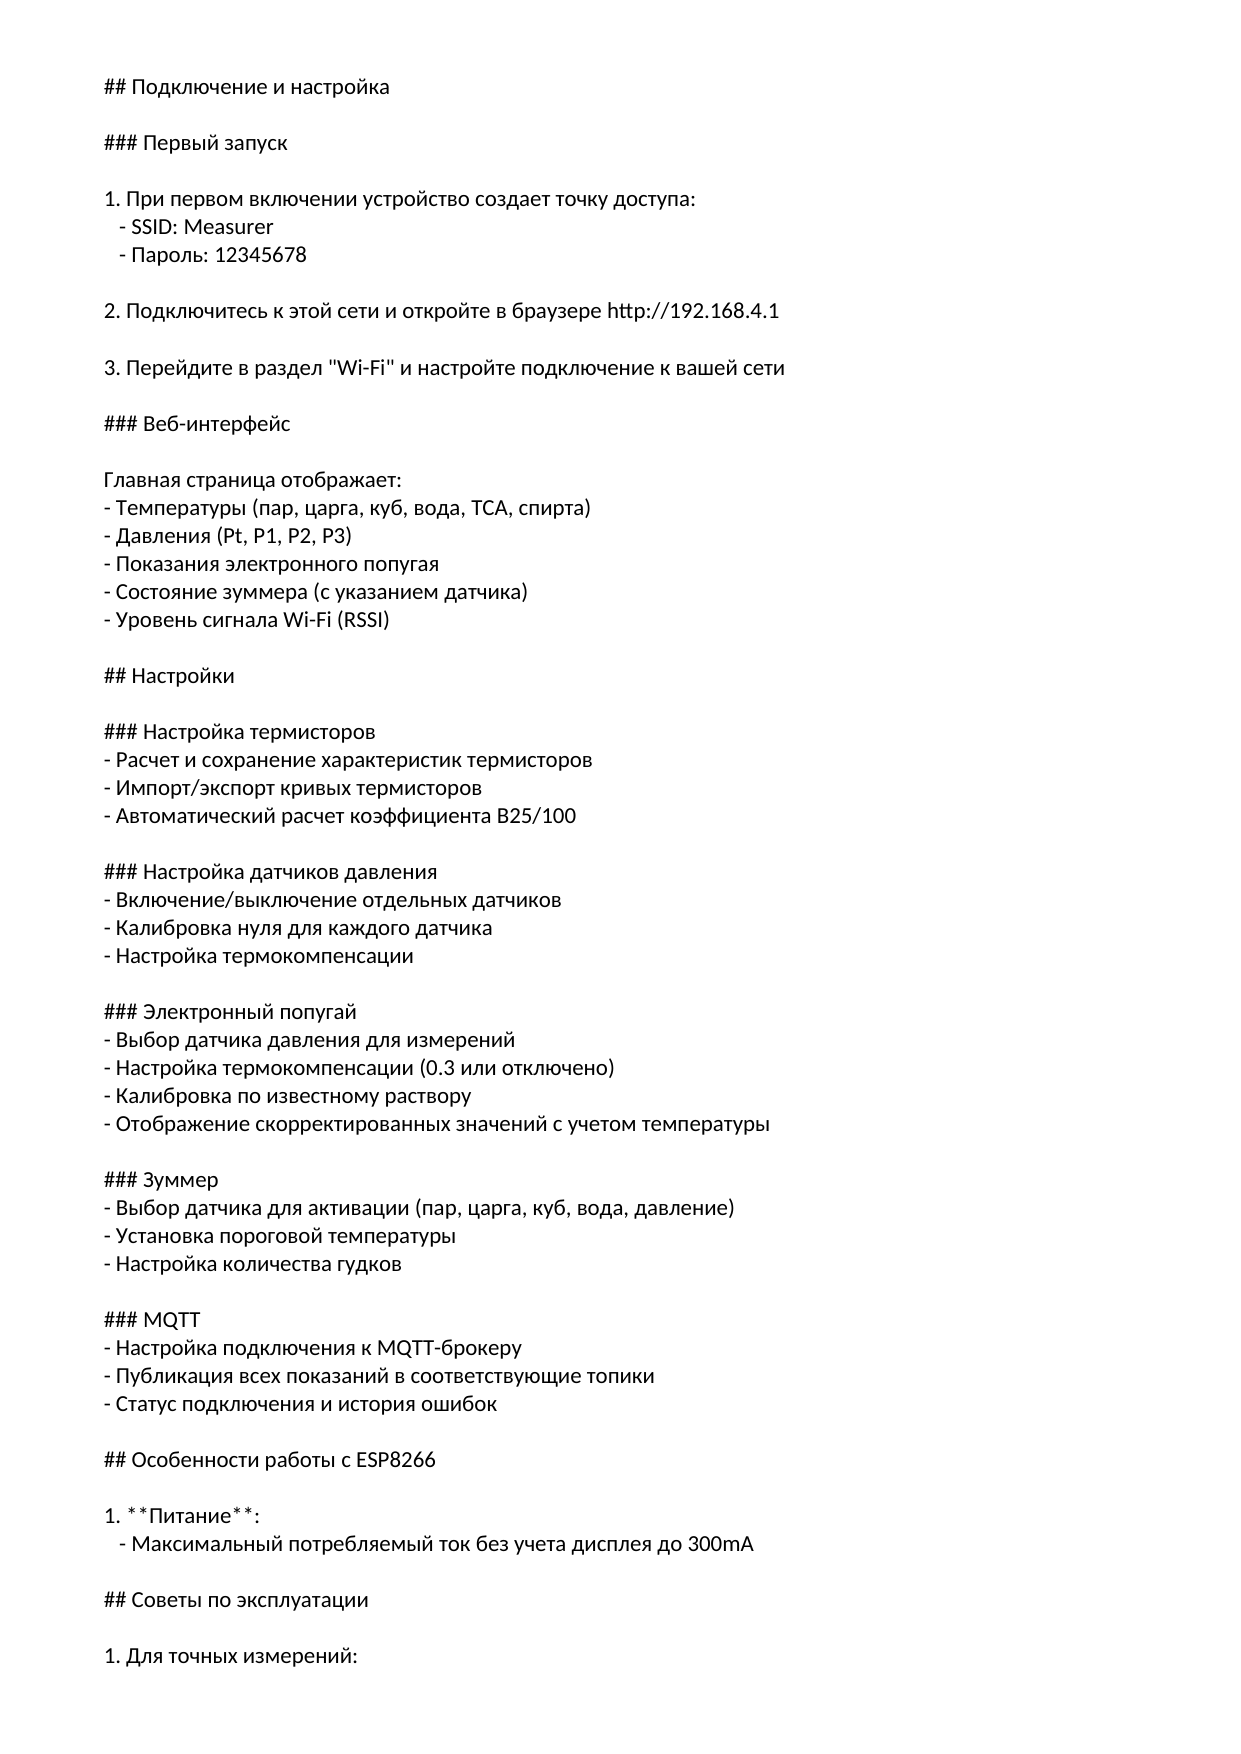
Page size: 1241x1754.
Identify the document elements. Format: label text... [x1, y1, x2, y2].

text 1. При первом включении устройство создает точку доступа: [103, 184, 1181, 212]
text - Отображение скорректированных значений с учетом температуры [103, 1109, 1181, 1137]
text ### Электронный попугай [103, 997, 1181, 1025]
text ### Веб-интерфейс [103, 409, 1181, 437]
text 1. Для точных измерений: [103, 1642, 1181, 1669]
text - SSID: Measurer [103, 212, 1181, 241]
text ### Первый запуск [103, 128, 1181, 156]
text - Состояние зуммера (с указанием датчика) [103, 577, 1181, 605]
text ### Настройка термисторов [103, 717, 1181, 745]
text ### Зуммер [103, 1165, 1181, 1193]
text - Настройка количества гудков [103, 1249, 1181, 1277]
text - Калибровка по известному раствору [103, 1081, 1181, 1109]
text - Выбор датчика давления для измерений [103, 1025, 1181, 1053]
text - Пароль: 12345678 [103, 241, 1181, 268]
text - Автоматический расчет коэффициента B25/100 [103, 801, 1181, 829]
text Главная страница отображает: [103, 465, 1181, 493]
text ## Советы по эксплуатации [103, 1586, 1181, 1613]
text ### MQTT [103, 1305, 1181, 1333]
text - Максимальный потребляемый ток без учета дисплея до 300mA [103, 1529, 1181, 1557]
text - Импорт/экспорт кривых термисторов [103, 773, 1181, 801]
text ## Подключение и настройка [103, 72, 1181, 100]
text 2. Подключитесь к этой сети и откройте в браузере http://192.168.4.1 [103, 297, 1181, 324]
text - Показания электронного попугая [103, 549, 1181, 577]
text - Статус подключения и история ошибок [103, 1389, 1181, 1417]
text - Настройка термокомпенсации [103, 941, 1181, 969]
text - Калибровка нуля для каждого датчика [103, 913, 1181, 941]
text ## Особенности работы с ESP8266 [103, 1445, 1181, 1473]
text - Настройка подключения к MQTT-брокеру [103, 1333, 1181, 1361]
text - Установка пороговой температуры [103, 1221, 1181, 1249]
text - Температуры (пар, царга, куб, вода, ТСА, спирта) [103, 493, 1181, 521]
text - Включение/выключение отдельных датчиков [103, 885, 1181, 913]
text - Настройка термокомпенсации (0.3 или отключено) [103, 1053, 1181, 1081]
text ## Настройки [103, 661, 1181, 689]
text - Уровень сигнала Wi-Fi (RSSI) [103, 605, 1181, 633]
text 3. Перейдите в раздел "Wi-Fi" и настройте подключение к вашей сети [103, 353, 1181, 381]
text - Публикация всех показаний в соответствующие топики [103, 1361, 1181, 1389]
text - Давления (Pt, P1, P2, P3) [103, 521, 1181, 549]
text - Выбор датчика для активации (пар, царга, куб, вода, давление) [103, 1193, 1181, 1221]
text - Расчет и сохранение характеристик термисторов [103, 745, 1181, 773]
text ### Настройка датчиков давления [103, 857, 1181, 885]
text 1. **Питание**: [103, 1501, 1181, 1529]
